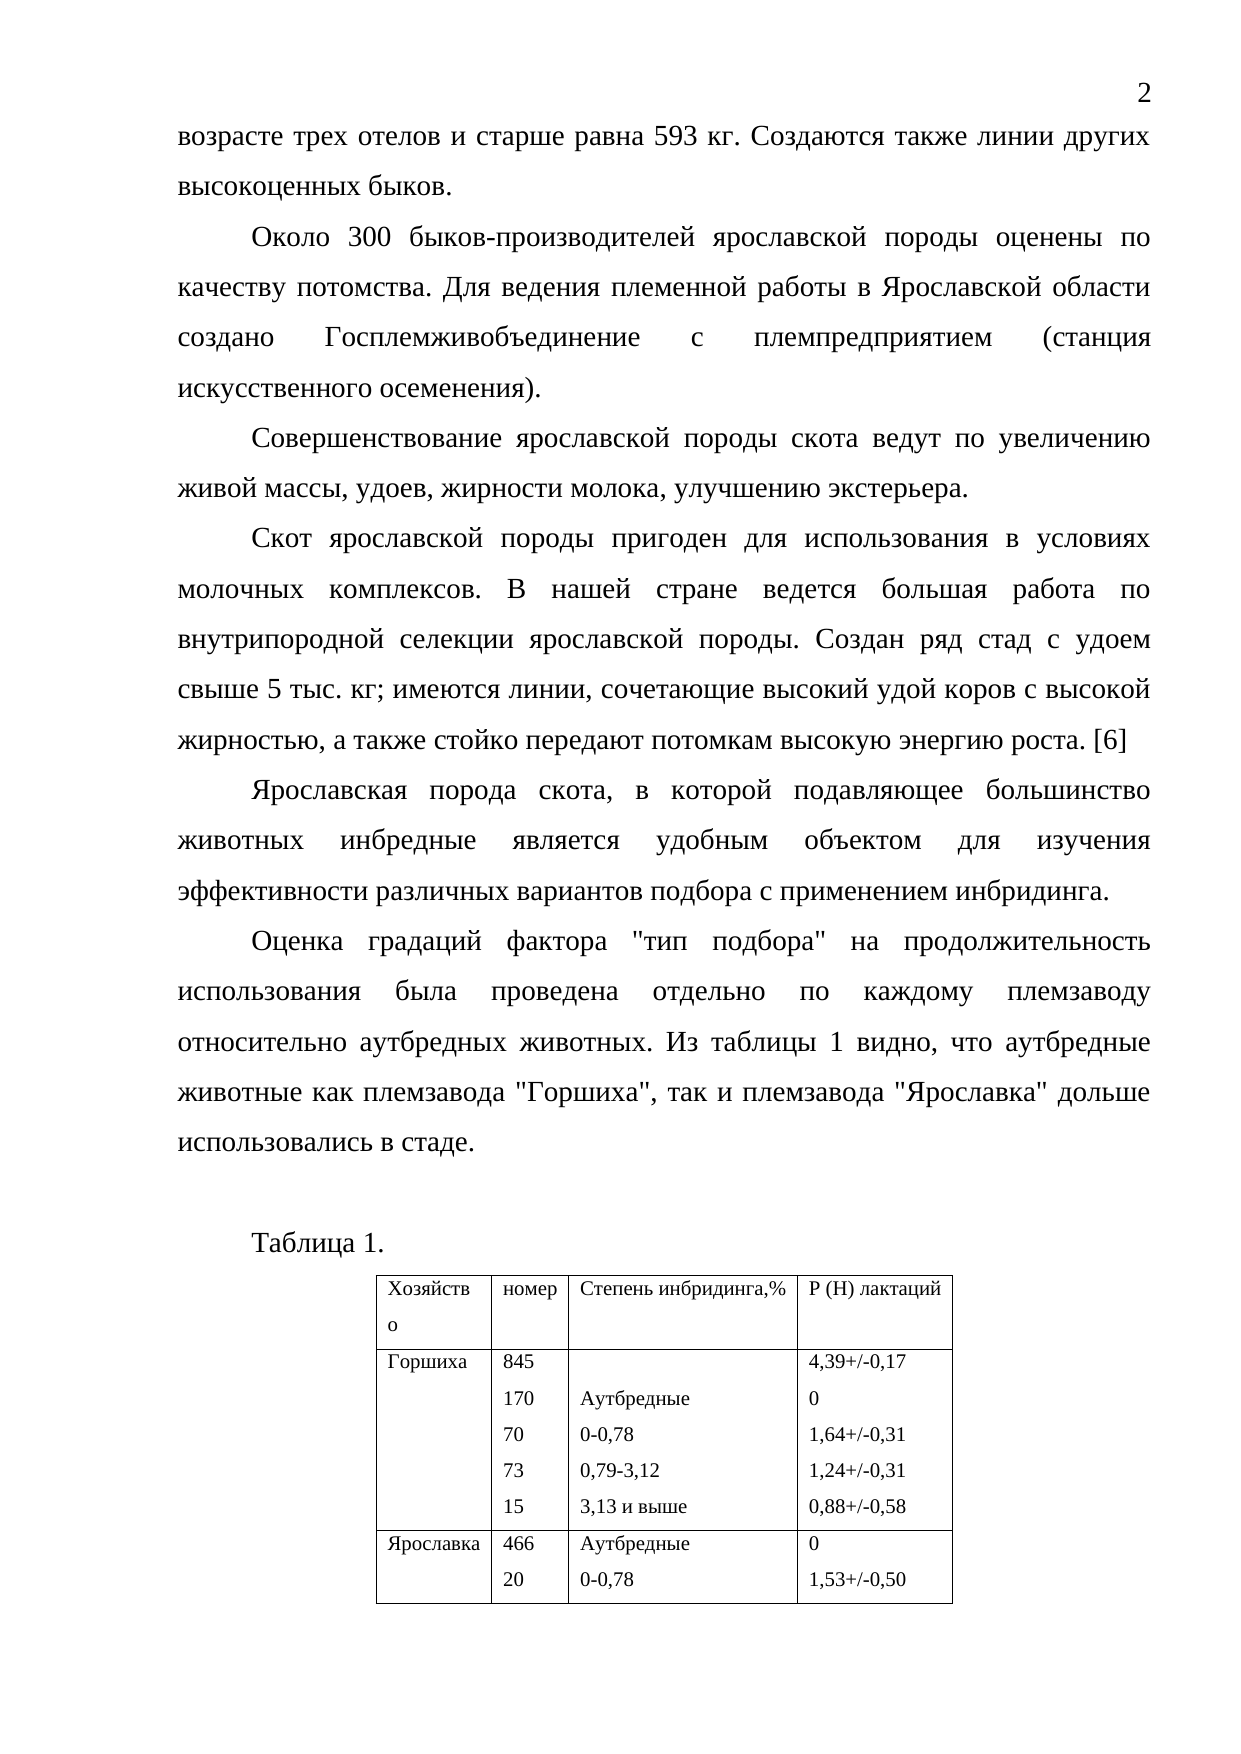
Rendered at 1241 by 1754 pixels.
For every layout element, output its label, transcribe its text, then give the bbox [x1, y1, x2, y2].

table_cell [798, 1531, 952, 1603]
table_header Р (Н) лактаций [798, 1276, 952, 1348]
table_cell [569, 1531, 797, 1603]
table_header номер [492, 1276, 568, 1348]
table_cell 4,39+/-0,17 0 1,64+/-0,31 1,24+/-0,31 0,88+/-0,58 [798, 1350, 952, 1530]
table_cell Горшиха [377, 1350, 491, 1530]
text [177, 118, 1152, 202]
table_cell Ярославка [377, 1531, 491, 1603]
table_cell 466 20 22 9 [492, 1531, 568, 1603]
table_header Степень инбридинга,% [569, 1276, 797, 1348]
text Таблица 1. [177, 1225, 1152, 1258]
text Скот ярославской породы пригоден для использования в условиях молочных комплексов. В нашей стране ведется большая работа по внутрипородной селекции ярославской породы. Создан ряд стад с удоем свыше 5 тыс. кг; имеются линии, сочетающие высокий удой коров с высокой жирностью, а также стойко передают потомкам высокую энергию роста. [6] [177, 521, 1152, 755]
table_header Хозяйство [377, 1276, 491, 1348]
text Совершенствование ярославской породы скота ведут по увеличению живой массы, удоев, жирности молока, улучшению экстерьера. [177, 420, 1152, 504]
table_cell 845 170 70 73 15 [492, 1350, 568, 1530]
text Ярославская порода скота, в которой подавляющее большинство животных инбредные является удобным объектом для изучения эффективности различных вариантов подбора с применением инбридинга. [177, 772, 1152, 906]
table_cell Аутбредные 0-0,78 0,79-3,12 3,13 и выше [569, 1350, 797, 1530]
text Около 300 быков-производителей ярославской породы оценены по качеству потомства. Для ведения племенной работы в Ярославской области создано Госплемживобъединение с племпредприятием (станция искусственного осеменения). [177, 219, 1152, 403]
text Оценка градаций фактора "тип подбора" на продолжительность использования была проведена отдельно по каждому племзаводу относительно аутбредных животных. Из таблицы 1 видно, что аутбредные животные как племзавода "Горшиха", так и племзавода "Ярославка" дольше использовались в стаде. [177, 923, 1152, 1158]
